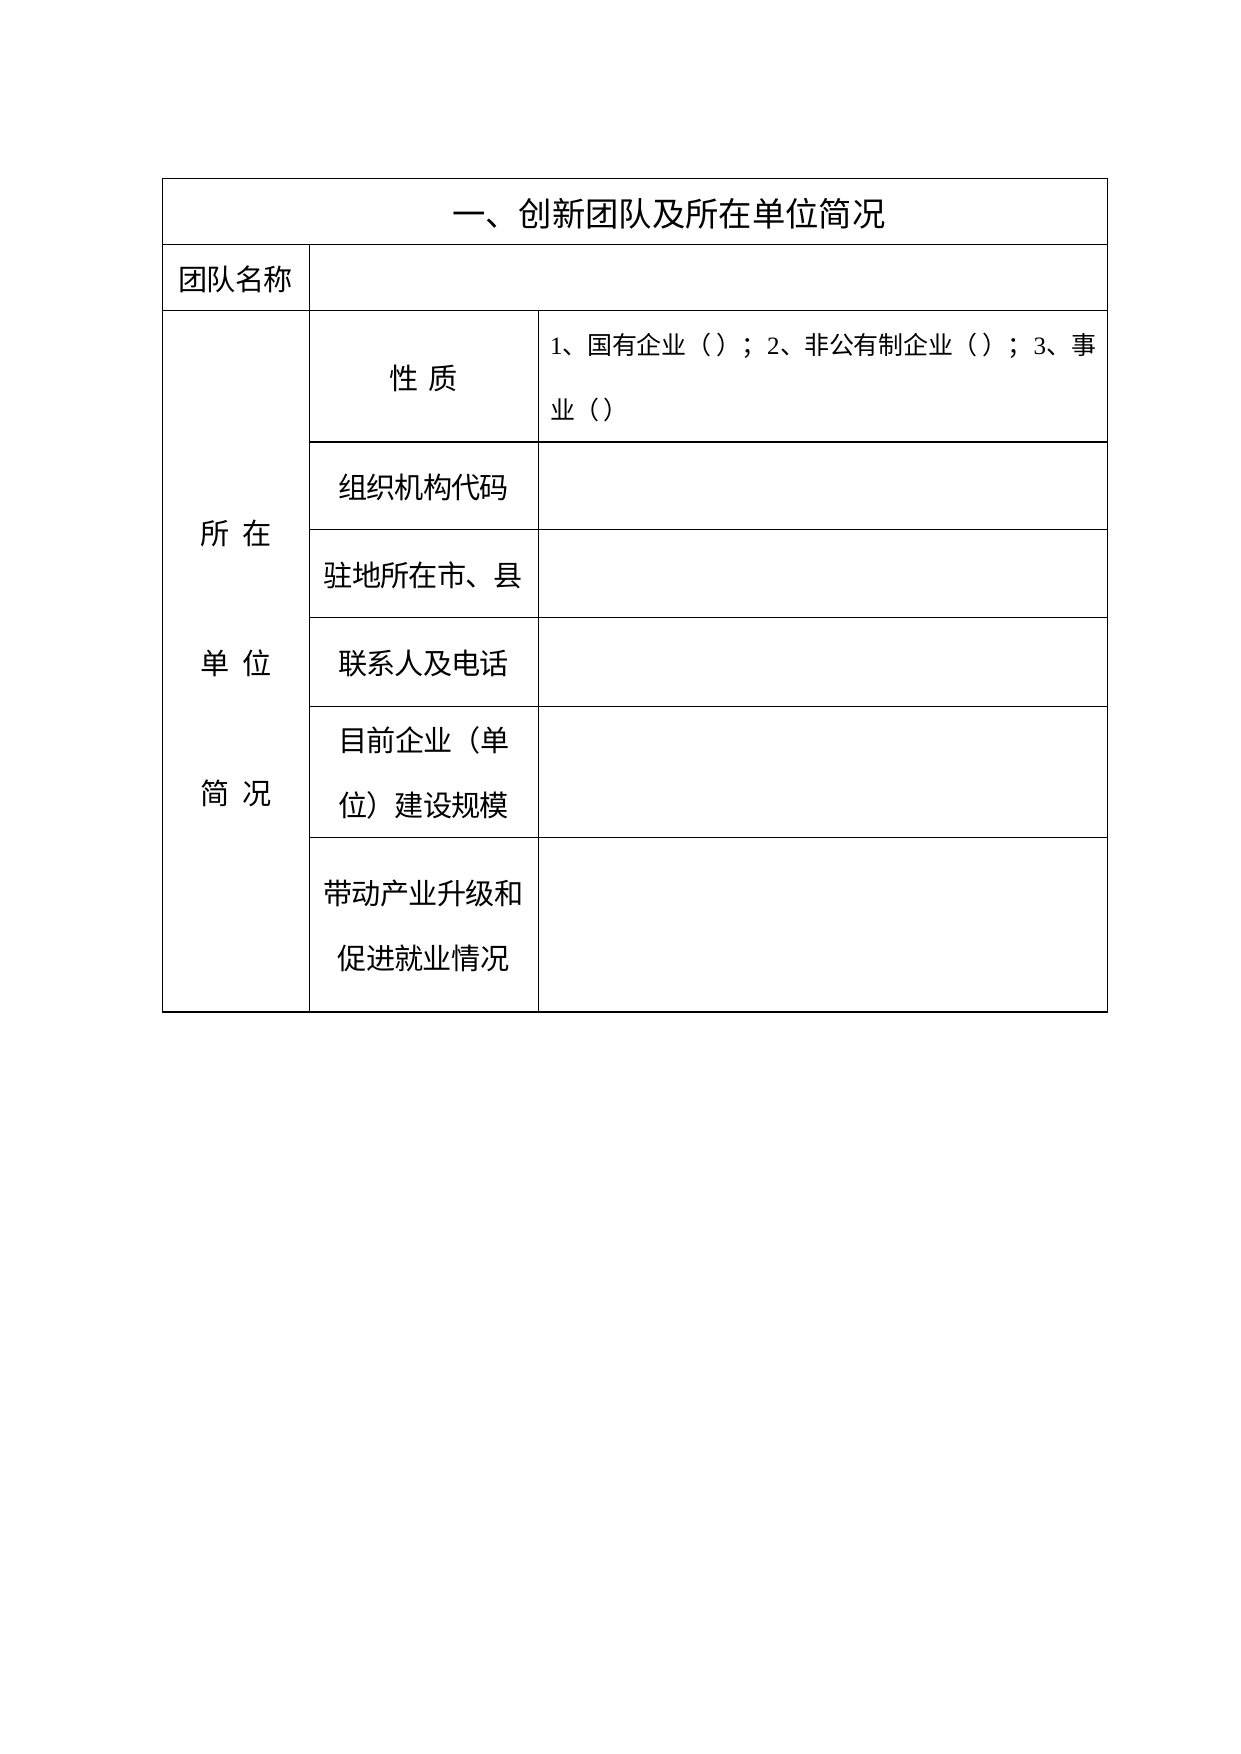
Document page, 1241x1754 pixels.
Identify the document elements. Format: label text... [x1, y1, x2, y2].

table_cell 联系人及电话 [310, 618, 538, 706]
table_cell 带动产业升级和促进就业情况 [310, 838, 538, 1011]
table_cell [539, 838, 1107, 1011]
table_cell [539, 707, 1107, 837]
table_cell 团队名称 [163, 245, 309, 310]
table_cell 目前企业（单位）建设规模 [310, 707, 538, 837]
table_cell [539, 443, 1107, 529]
table_cell 驻地所在市、县 [310, 530, 538, 617]
table_cell [539, 530, 1107, 617]
table_cell 性 质 [310, 311, 538, 441]
table_cell 1、国有企业（ ）；2、非公有制企业（ ）；3、事业（ ） [539, 311, 1107, 441]
table_cell 所 在 单 位 简 况 [163, 311, 309, 1011]
table_cell [539, 618, 1107, 706]
table_cell [310, 245, 1107, 310]
table_cell 组织机构代码 [310, 443, 538, 529]
table_header 一、创新团队及所在单位简况 [163, 179, 1107, 244]
